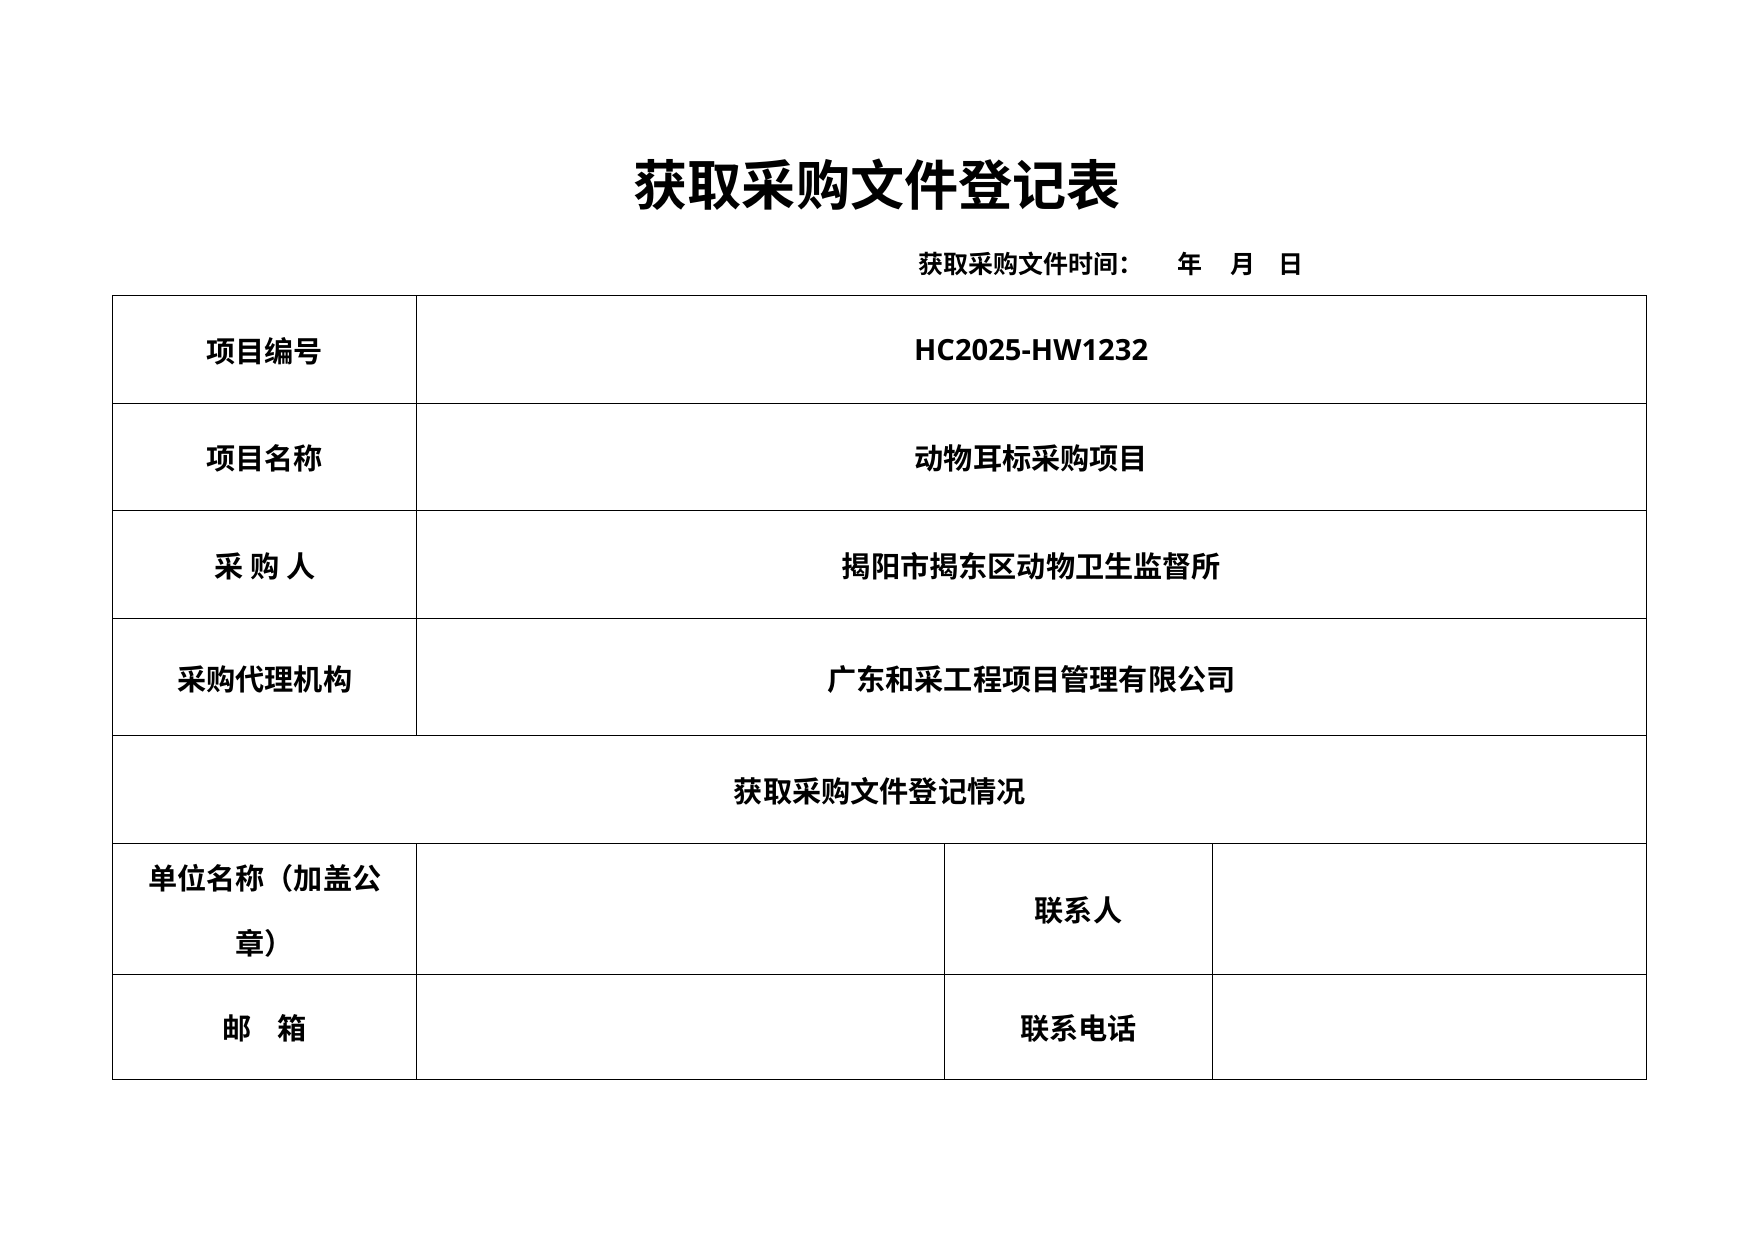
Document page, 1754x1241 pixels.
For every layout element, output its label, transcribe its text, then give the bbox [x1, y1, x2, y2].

table_cell [417, 844, 944, 974]
table_cell 动物耳标采购项目 [417, 404, 1646, 510]
table_cell 邮 箱 [113, 975, 416, 1079]
table_cell 采购代理机构 [113, 619, 416, 735]
text 获取采购文件登记表 [124, 133, 1630, 230]
table_cell [1213, 975, 1646, 1079]
table_cell 项目名称 [113, 404, 416, 510]
table_cell 获取采购文件登记情况 [113, 736, 1646, 843]
table_cell 联系电话 [945, 975, 1212, 1079]
table_header 项目编号 [113, 296, 416, 403]
table_header HC2025-HW1232 [417, 296, 1646, 403]
table_cell 联系人 [945, 844, 1212, 974]
table_cell 单位名称（加盖公章） [113, 844, 416, 974]
table_cell 广东和采工程项目管理有限公司 [417, 619, 1646, 735]
table_cell 采 购 人 [113, 511, 416, 618]
table_cell 揭阳市揭东区动物卫生监督所 [417, 511, 1646, 618]
table_cell [1213, 844, 1646, 974]
table_cell [417, 975, 944, 1079]
text 获取采购文件时间： 年 月 日 [124, 230, 1630, 295]
